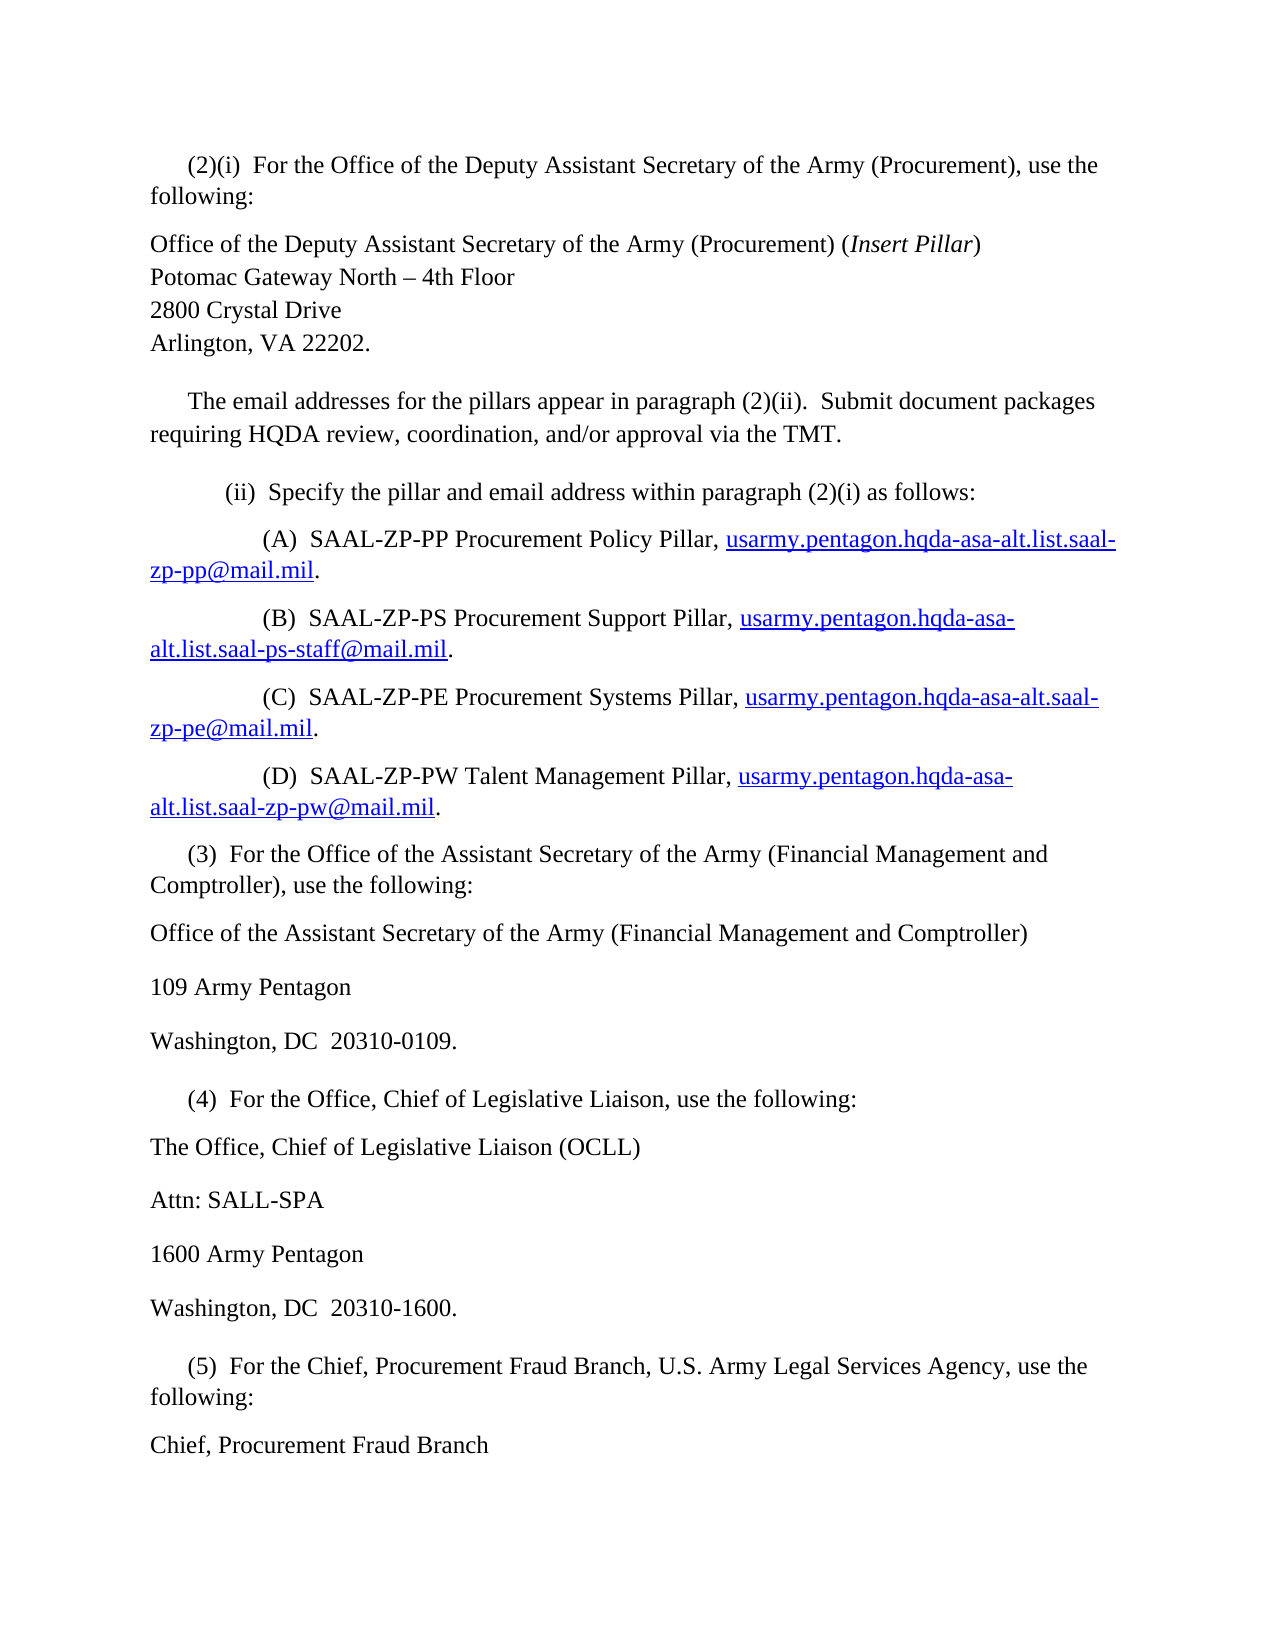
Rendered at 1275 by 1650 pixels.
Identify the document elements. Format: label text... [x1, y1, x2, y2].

text Arlington, VA 22202. [150, 328, 1125, 357]
list (5) For the Chief, Procurement Fraud Branch, U.S. Army Legal Services Agency, use the following: [150, 1351, 1125, 1411]
list (4) For the Office, Chief of Legislative Liaison, use the following: [150, 1084, 1125, 1113]
list (D) SAAL-ZP-PW Talent Management Pillar, usarmy.pentagon.hqda-asa-alt.list.saal-zp-pw@mail.mil. [150, 761, 1125, 821]
text Chief, Procurement Fraud Branch [150, 1430, 1125, 1459]
list (2)(i) For the Office of the Deputy Assistant Secretary of the Army (Procurement), use the following: [150, 150, 1125, 210]
text The Office, Chief of Legislative Liaison (OCLL) [150, 1132, 1125, 1161]
list (ii) Specify the pillar and email address within paragraph (2)(i) as follows: [150, 477, 1125, 506]
list (A) SAAL-ZP-PP Procurement Policy Pillar, usarmy.pentagon.hqda-asa-alt.list.saal-zp-pp@mail.mil. [150, 524, 1125, 584]
text Potomac Gateway North – 4th Floor [150, 262, 1125, 291]
text The email addresses for the pillars appear in paragraph (2)(ii). Submit document packages requiring HQDA review, coordination, and/or approval via the TMT. [150, 386, 1125, 448]
text Attn: SALL- [150, 1186, 1125, 1214]
text 2800 Crystal Drive [150, 295, 1125, 323]
text Office of the Assistant Secretary of the Army (Financial Management and Comptroller) [150, 918, 1125, 947]
list (3) For the Office of the Assistant Secretary of the Army (Financial Management and Comptroller), use the following: [150, 839, 1125, 899]
text Washington, DC 20310-1600. [150, 1293, 1125, 1322]
list (C) SAAL-ZP-PE Procurement Systems Pillar, usarmy.pentagon.hqda-asa-alt.saal-zp-pe@mail.mil. [150, 682, 1125, 742]
text Washington, DC 20310-0109. [150, 1026, 1125, 1055]
text Office of the Deputy Assistant Secretary of the Army (Procurement) (Insert Pillar) [150, 229, 1125, 257]
list (B) SAAL-ZP-PS Procurement Support Pillar, usarmy.pentagon.hqda-asa-alt.list.saal-ps-staff@mail.mil. [150, 603, 1125, 663]
text 109 Army Pentagon [150, 972, 1125, 1001]
text 1600 Army Pentagon [150, 1239, 1125, 1268]
